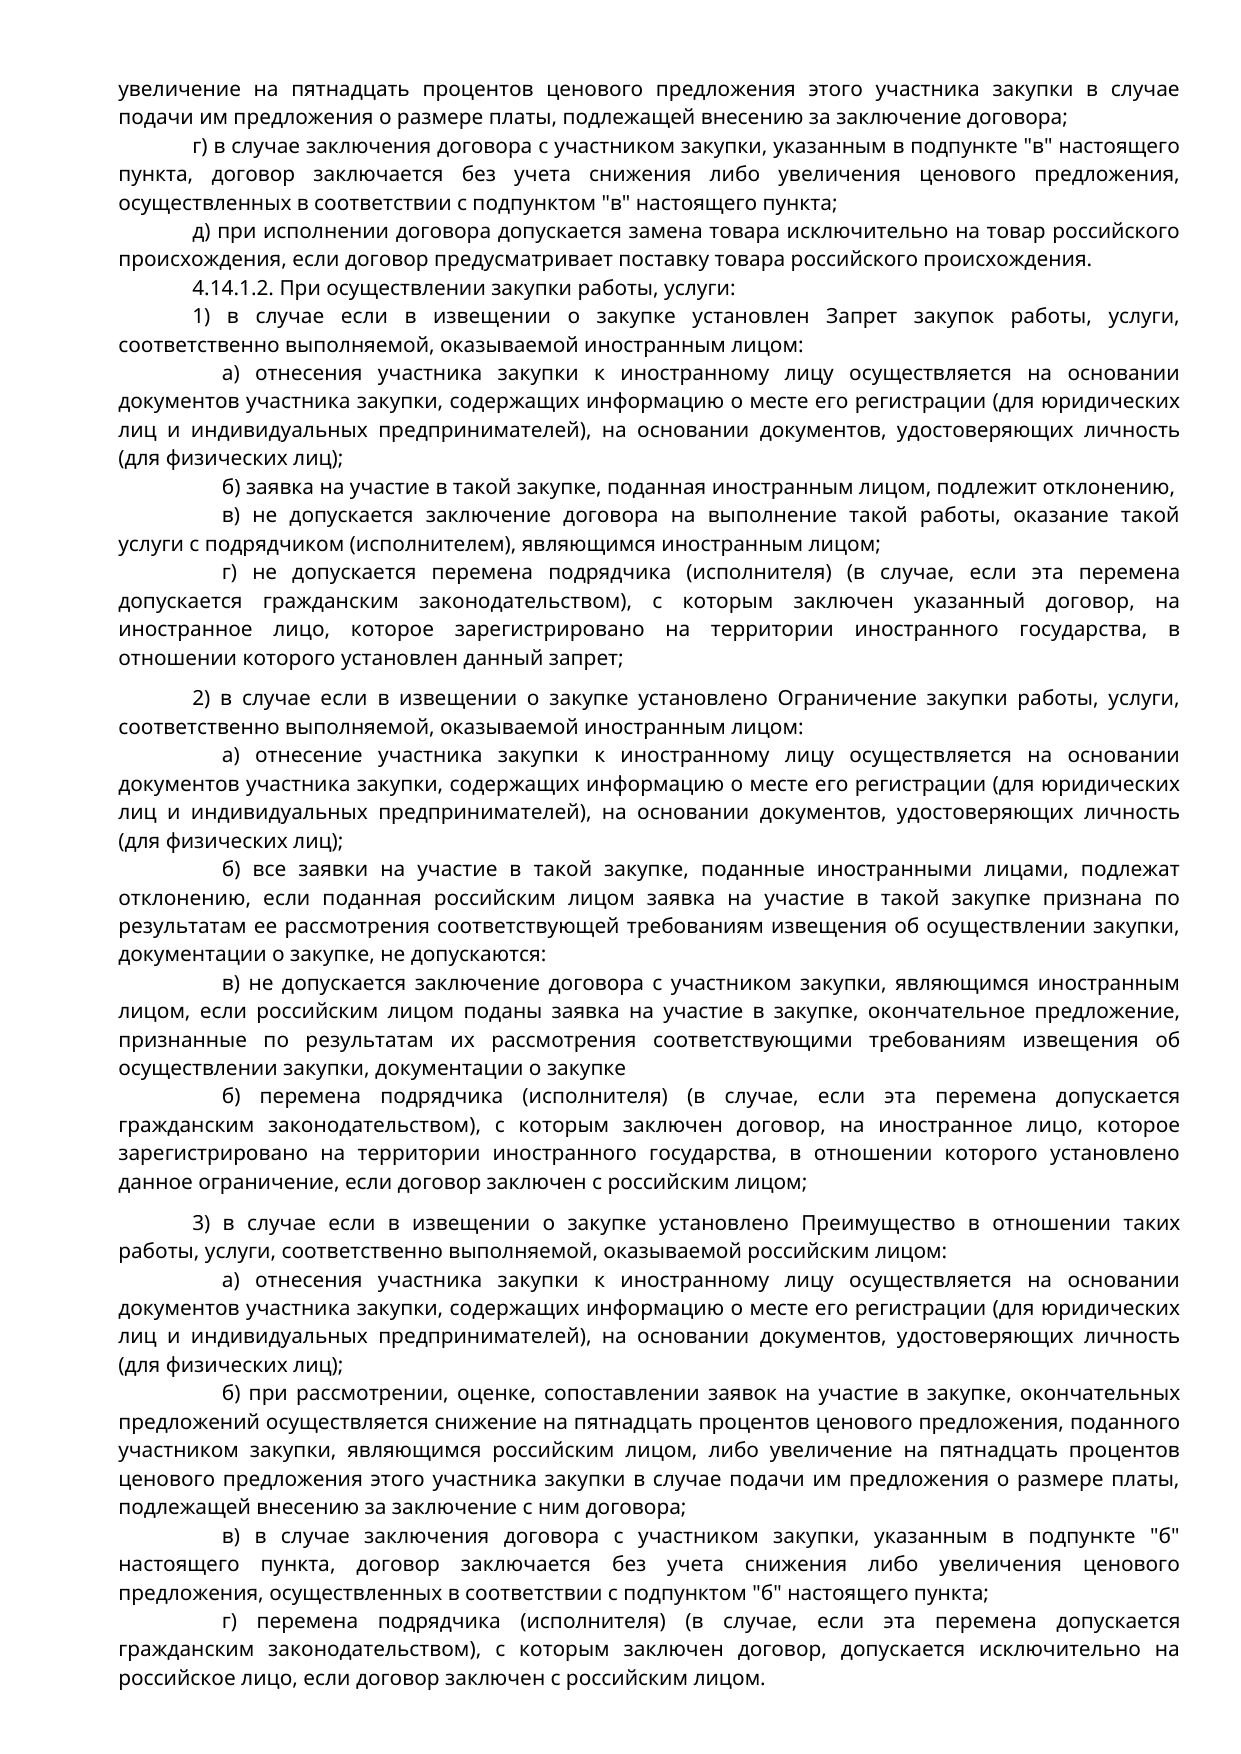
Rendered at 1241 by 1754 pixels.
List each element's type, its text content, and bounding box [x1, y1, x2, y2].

text д) при исполнении договора допускается замена товара исключительно на товар российского происхождения, если договор предусматривает поставку товара российского происхождения. [118, 216, 1181, 273]
text г) в случае заключения договора с участником закупки, указанным в подпункте "в" настоящего пункта, договор заключается без учета снижения либо увеличения ценового предложения, осуществленных в соответствии с подпунктом "в" настоящего пункта; [118, 131, 1181, 216]
text 1) в случае если в извещении о закупке установлен Запрет закупок работы, услуги, соответственно выполняемой, оказываемой иностранным лицом: [118, 301, 1181, 358]
text в) не допускается заключение договора с участником закупки, являющимся иностранным лицом, если российским лицом поданы заявка на участие в закупке, окончательное предложение, признанные по результатам их рассмотрения соответствующими требованиям извещения об осуществлении закупки, документации о закупке [118, 968, 1181, 1082]
text в) не допускается заключение договора на выполнение такой работы, оказание такой услуги с подрядчиком (исполнителем), являющимся иностранным лицом; [118, 500, 1181, 557]
text г) перемена подрядчика (исполнителя) (в случае, если эта перемена допускается гражданским законодательством), с которым заключен договор, допускается исключительно на российское лицо, если договор заключен с российским лицом. [118, 1606, 1181, 1691]
text б) при рассмотрении, оценке, сопоставлении заявок на участие в закупке, окончательных предложений осуществляется снижение на пятнадцать процентов ценового предложения, поданного участником закупки, являющимся российским лицом, либо увеличение на пятнадцать процентов ценового предложения этого участника закупки в случае подачи им предложения о размере платы, подлежащей внесению за заключение с ним договора; [118, 1378, 1181, 1521]
text 4.14.1.2. При осуществлении закупки работы, услуги: [118, 273, 1181, 301]
text 2) в случае если в извещении о закупке установлено Ограничение закупки работы, услуги, соответственно выполняемой, оказываемой иностранным лицом: [118, 683, 1181, 740]
text г) не допускается перемена подрядчика (исполнителя) (в случае, если эта перемена допускается гражданским законодательством), с которым заключен указанный договор, на иностранное лицо, которое зарегистрировано на территории иностранного государства, в отношении которого установлен данный запрет; [118, 557, 1181, 671]
text б) перемена подрядчика (исполнителя) (в случае, если эта перемена допускается гражданским законодательством), с которым заключен договор, на иностранное лицо, которое зарегистрировано на территории иностранного государства, в отношении которого установлено данное ограничение, если договор заключен с российским лицом; [118, 1082, 1181, 1195]
text в) в случае заключения договора с участником закупки, указанным в подпункте "б" настоящего пункта, договор заключается без учета снижения либо увеличения ценового предложения, осуществленных в соответствии с подпунктом "б" настоящего пункта; [118, 1521, 1181, 1606]
text а) отнесение участника закупки к иностранному лицу осуществляется на основании документов участника закупки, содержащих информацию о месте его регистрации (для юридических лиц и индивидуальных предпринимателей), на основании документов, удостоверяющих личность (для физических лиц); [118, 740, 1181, 854]
text а) отнесения участника закупки к иностранному лицу осуществляется на основании документов участника закупки, содержащих информацию о месте его регистрации (для юридических лиц и индивидуальных предпринимателей), на основании документов, удостоверяющих личность (для физических лиц); [118, 1265, 1181, 1378]
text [118, 74, 1181, 131]
text б) заявка на участие в такой закупке, поданная иностранным лицом, подлежит отклонению, [118, 472, 1181, 500]
text а) отнесения участника закупки к иностранному лицу осуществляется на основании документов участника закупки, содержащих информацию о месте его регистрации (для юридических лиц и индивидуальных предпринимателей), на основании документов, удостоверяющих личность (для физических лиц); [118, 358, 1181, 472]
text 3) в случае если в извещении о закупке установлено Преимущество в отношении таких работы, услуги, соответственно выполняемой, оказываемой российским лицом: [118, 1208, 1181, 1265]
text б) все заявки на участие в такой закупке, поданные иностранными лицами, подлежат отклонению, если поданная российским лицом заявка на участие в такой закупке признана по результатам ее рассмотрения соответствующей требованиям извещения об осуществлении закупки, документации о закупке, не допускаются: [118, 854, 1181, 968]
